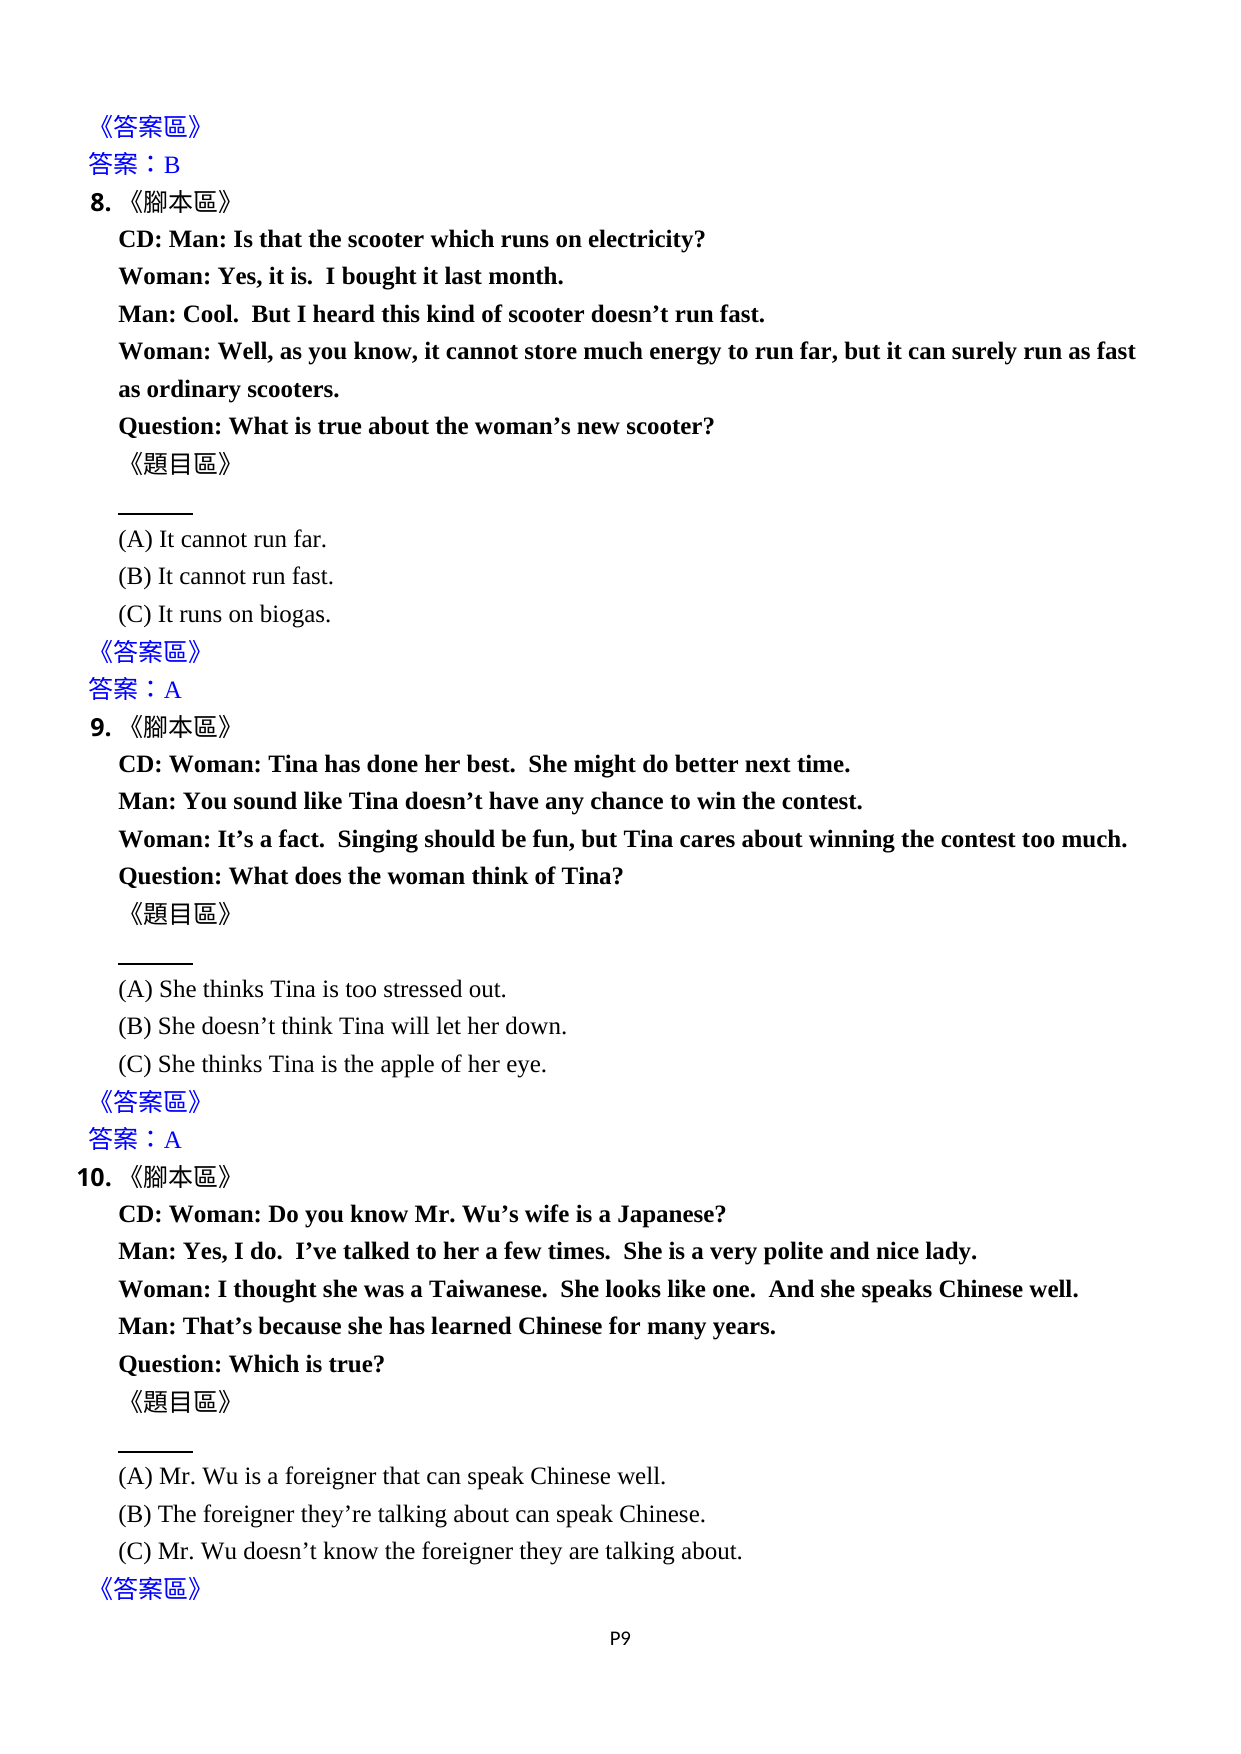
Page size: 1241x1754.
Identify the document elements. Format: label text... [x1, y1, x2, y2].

text 《答案區》 答案：A [89, 632, 1152, 707]
text 《答案區》 答案：B [89, 107, 1152, 182]
text 《答案區》 答案：A [89, 1082, 1152, 1157]
list 《腳本區》 CD: Woman: Tina has done her best. She might do better next time. Man: You sound like Tina doesn’t have any chance to win the contest. Woman: It’s a fact. Singing should be fun, but Tina cares about winning the contest too much. Question: What does the woman think of Tina? 《題目區》 (A) She thinks Tina is too stressed out. (B) She doesn’t think Tina will let her down. (C) She thinks Tina is the apple of her eye. [118, 707, 1152, 1082]
list 《腳本區》 CD: Man: Is that the scooter which runs on electricity? Woman: Yes, it is. I bought it last month. Man: Cool. But I heard this kind of scooter doesn’t run fast. Woman: Well, as you know, it cannot store much energy to run far, but it can surely run as fast as ordinary scooters. Question: What is true about the woman’s new scooter? 《題目區》 (A) It cannot run far. (B) It cannot run fast. (C) It runs on biogas. [118, 182, 1152, 632]
list 《腳本區》 CD: Woman: Do you know Mr. Wu’s wife is a Japanese? Man: Yes, I do. I’ve talked to her a few times. She is a very polite and nice lady. Woman: I thought she was a Taiwanese. She looks like one. And she speaks Chinese well. Man: That’s because she has learned Chinese for many years. Question: Which is true? 《題目區》 (A) Mr. Wu is a foreigner that can speak Chinese well. (B) The foreigner they’re talking about can speak Chinese. (C) Mr. Wu doesn’t know the foreigner they are talking about. [118, 1157, 1152, 1569]
text 《答案區》 答案：B [89, 1569, 1152, 1607]
